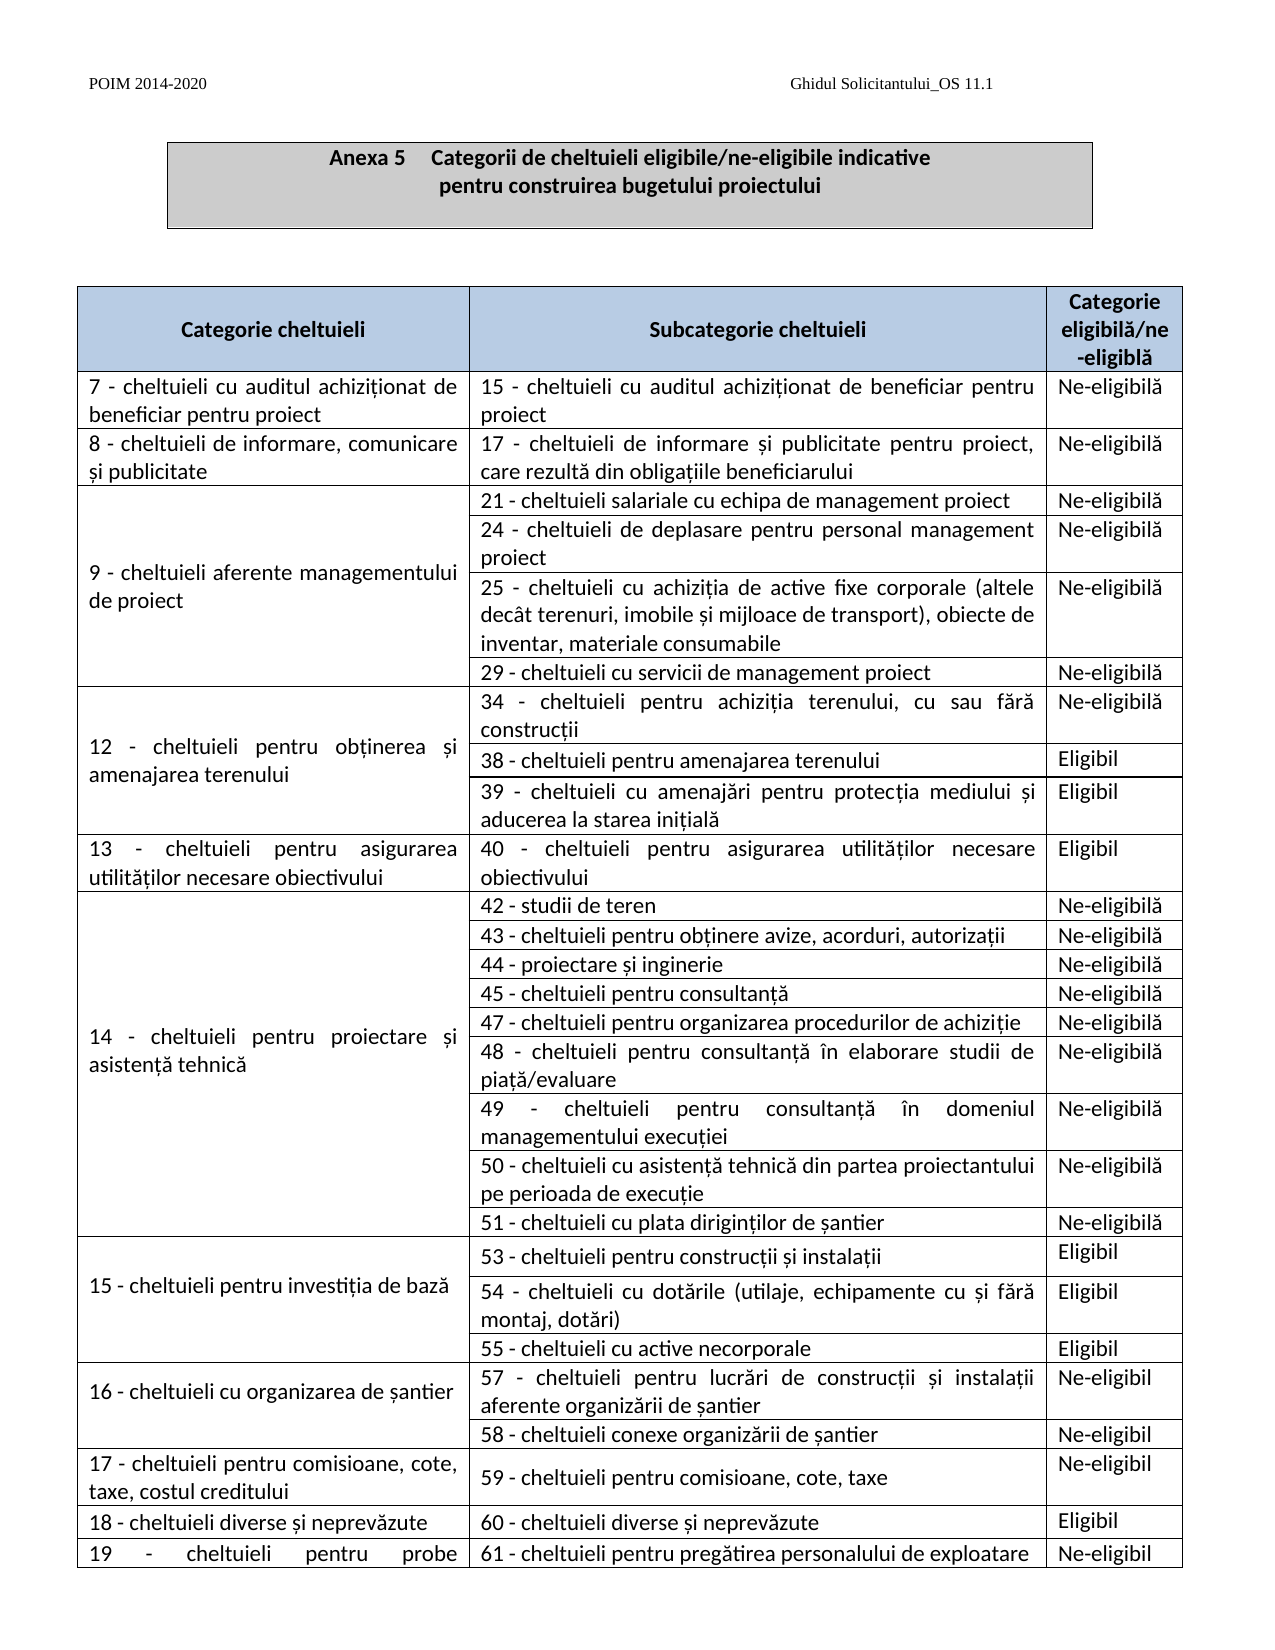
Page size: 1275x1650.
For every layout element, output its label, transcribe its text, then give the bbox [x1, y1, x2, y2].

table_cell 42 - studii de teren [470, 892, 1046, 920]
table_cell 14 - cheltuieli pentru proiectare și asistență tehnică [78, 892, 469, 1236]
table_cell Ne-eligibilă [1047, 516, 1182, 572]
table_cell 13 - cheltuieli pentru asigurarea utilităţilor necesare obiectivului [78, 835, 469, 891]
table_cell 58 - cheltuieli conexe organizării de șantier [470, 1420, 1046, 1448]
table_cell 39 - cheltuieli cu amenajări pentru protecţia mediului şi aducerea la starea iniţială [470, 778, 1046, 833]
table_cell Ne-eligibil [1047, 1539, 1182, 1567]
table_header Subcategorie cheltuieli [470, 287, 1046, 371]
table_cell 25 - cheltuieli cu achiziția de active fixe corporale (altele decât terenuri, imobile și mijloace de transport), obiecte de inventar, materiale consumabile [470, 573, 1046, 657]
table_cell Ne-eligibilă [1047, 892, 1182, 920]
table_cell Ne-eligibilă [1047, 921, 1182, 949]
table_cell 40 - cheltuieli pentru asigurarea utilităţilor necesare obiectivului [470, 835, 1046, 891]
table_cell 24 - cheltuieli de deplasare pentru personal management proiect [470, 516, 1046, 572]
table_cell 7 - cheltuieli cu auditul achiziționat de beneficiar pentru proiect [78, 372, 469, 428]
table_cell 21 - cheltuieli salariale cu echipa de management proiect [470, 486, 1046, 514]
table_cell Eligibil [1047, 1334, 1182, 1362]
table_cell 53 - cheltuieli pentru construcții și instalații [470, 1237, 1046, 1276]
table_cell Ne-eligibilă [1047, 1008, 1182, 1036]
table_header Categorie cheltuieli [78, 287, 469, 371]
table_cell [78, 1539, 469, 1567]
table_cell Ne-eligibilă [1047, 1151, 1182, 1207]
table_cell 9 - cheltuieli aferente managementului de proiect [78, 486, 469, 686]
table_cell 50 - cheltuieli cu asistență tehnică din partea proiectantului pe perioada de execuție [470, 1151, 1046, 1207]
table_cell Eligibil [1047, 1277, 1182, 1333]
table_cell Ne-eligibilă [1047, 486, 1182, 514]
table_cell Ne-eligibilă [1047, 573, 1182, 657]
table_header Anexa 5 Categorii de cheltuieli eligibile/ne-eligibile indicative pentru construirea bugetului proiectului [168, 143, 1092, 227]
table_cell 17 - cheltuieli de informare și publicitate pentru proiect, care rezultă din obligațiile beneficiarului [470, 429, 1046, 485]
table_cell 45 - cheltuieli pentru consultanță [470, 979, 1046, 1007]
table_cell Eligibil [1047, 1237, 1182, 1276]
table_cell 38 - cheltuieli pentru amenajarea terenului [470, 744, 1046, 776]
table_cell Eligibil [1047, 1506, 1182, 1538]
table_cell Ne-eligibilă [1047, 658, 1182, 686]
table_cell 18 - cheltuieli diverse și neprevăzute [78, 1506, 469, 1538]
table_cell Ne-eligibil [1047, 1449, 1182, 1505]
table_cell 44 - proiectare și inginerie [470, 950, 1046, 978]
table_cell Ne-eligibilă [1047, 979, 1182, 1007]
table_cell 15 - cheltuieli cu auditul achiziționat de beneficiar pentru proiect [470, 372, 1046, 428]
table_cell 59 - cheltuieli pentru comisioane, cote, taxe [470, 1449, 1046, 1505]
table_cell Ne-eligibil [1047, 1420, 1182, 1448]
table_cell 60 - cheltuieli diverse și neprevăzute [470, 1506, 1046, 1538]
table_cell Ne-eligibilă [1047, 950, 1182, 978]
table_cell Ne-eligibil [1047, 1363, 1182, 1419]
table_cell Eligibil [1047, 778, 1182, 833]
table_cell 54 - cheltuieli cu dotările (utilaje, echipamente cu și fără montaj, dotări) [470, 1277, 1046, 1333]
table_cell Ne-eligibilă [1047, 1037, 1182, 1093]
table_cell 55 - cheltuieli cu active necorporale [470, 1334, 1046, 1362]
table_cell 49 - cheltuieli pentru consultanță în domeniul managementului execuției [470, 1094, 1046, 1150]
table_cell 43 - cheltuieli pentru obținere avize, acorduri, autorizații [470, 921, 1046, 949]
table_header Categorie eligibilă/ne-eligiblă [1047, 287, 1182, 371]
table_cell Ne-eligibilă [1047, 1208, 1182, 1236]
table_cell Ne-eligibilă [1047, 1094, 1182, 1150]
table_cell Ne-eligibilă [1047, 687, 1182, 743]
table_cell Eligibil [1047, 835, 1182, 891]
table_cell Ne-eligibilă [1047, 429, 1182, 485]
table_cell 47 - cheltuieli pentru organizarea procedurilor de achiziţie [470, 1008, 1046, 1036]
table_cell 61 - cheltuieli pentru pregătirea personalului de exploatare [470, 1539, 1046, 1567]
table_cell 57 - cheltuieli pentru lucrări de construcții și instalații aferente organizării de șantier [470, 1363, 1046, 1419]
table_cell 15 - cheltuieli pentru investiția de bază [78, 1237, 469, 1362]
table_cell 17 - cheltuieli pentru comisioane, cote, taxe, costul creditului [78, 1449, 469, 1505]
table_cell 51 - cheltuieli cu plata diriginților de șantier [470, 1208, 1046, 1236]
table_cell 8 - cheltuieli de informare, comunicare și publicitate [78, 429, 469, 485]
table_cell 34 - cheltuieli pentru achiziția terenului, cu sau fără construcții [470, 687, 1046, 743]
table_cell 29 - cheltuieli cu servicii de management proiect [470, 658, 1046, 686]
table_cell 48 - cheltuieli pentru consultanță în elaborare studii de piață/evaluare [470, 1037, 1046, 1093]
table_cell 16 - cheltuieli cu organizarea de șantier [78, 1363, 469, 1448]
table_cell Ne-eligibilă [1047, 372, 1182, 428]
table_cell 12 - cheltuieli pentru obținerea și amenajarea terenului [78, 687, 469, 833]
table_cell Eligibil [1047, 744, 1182, 776]
